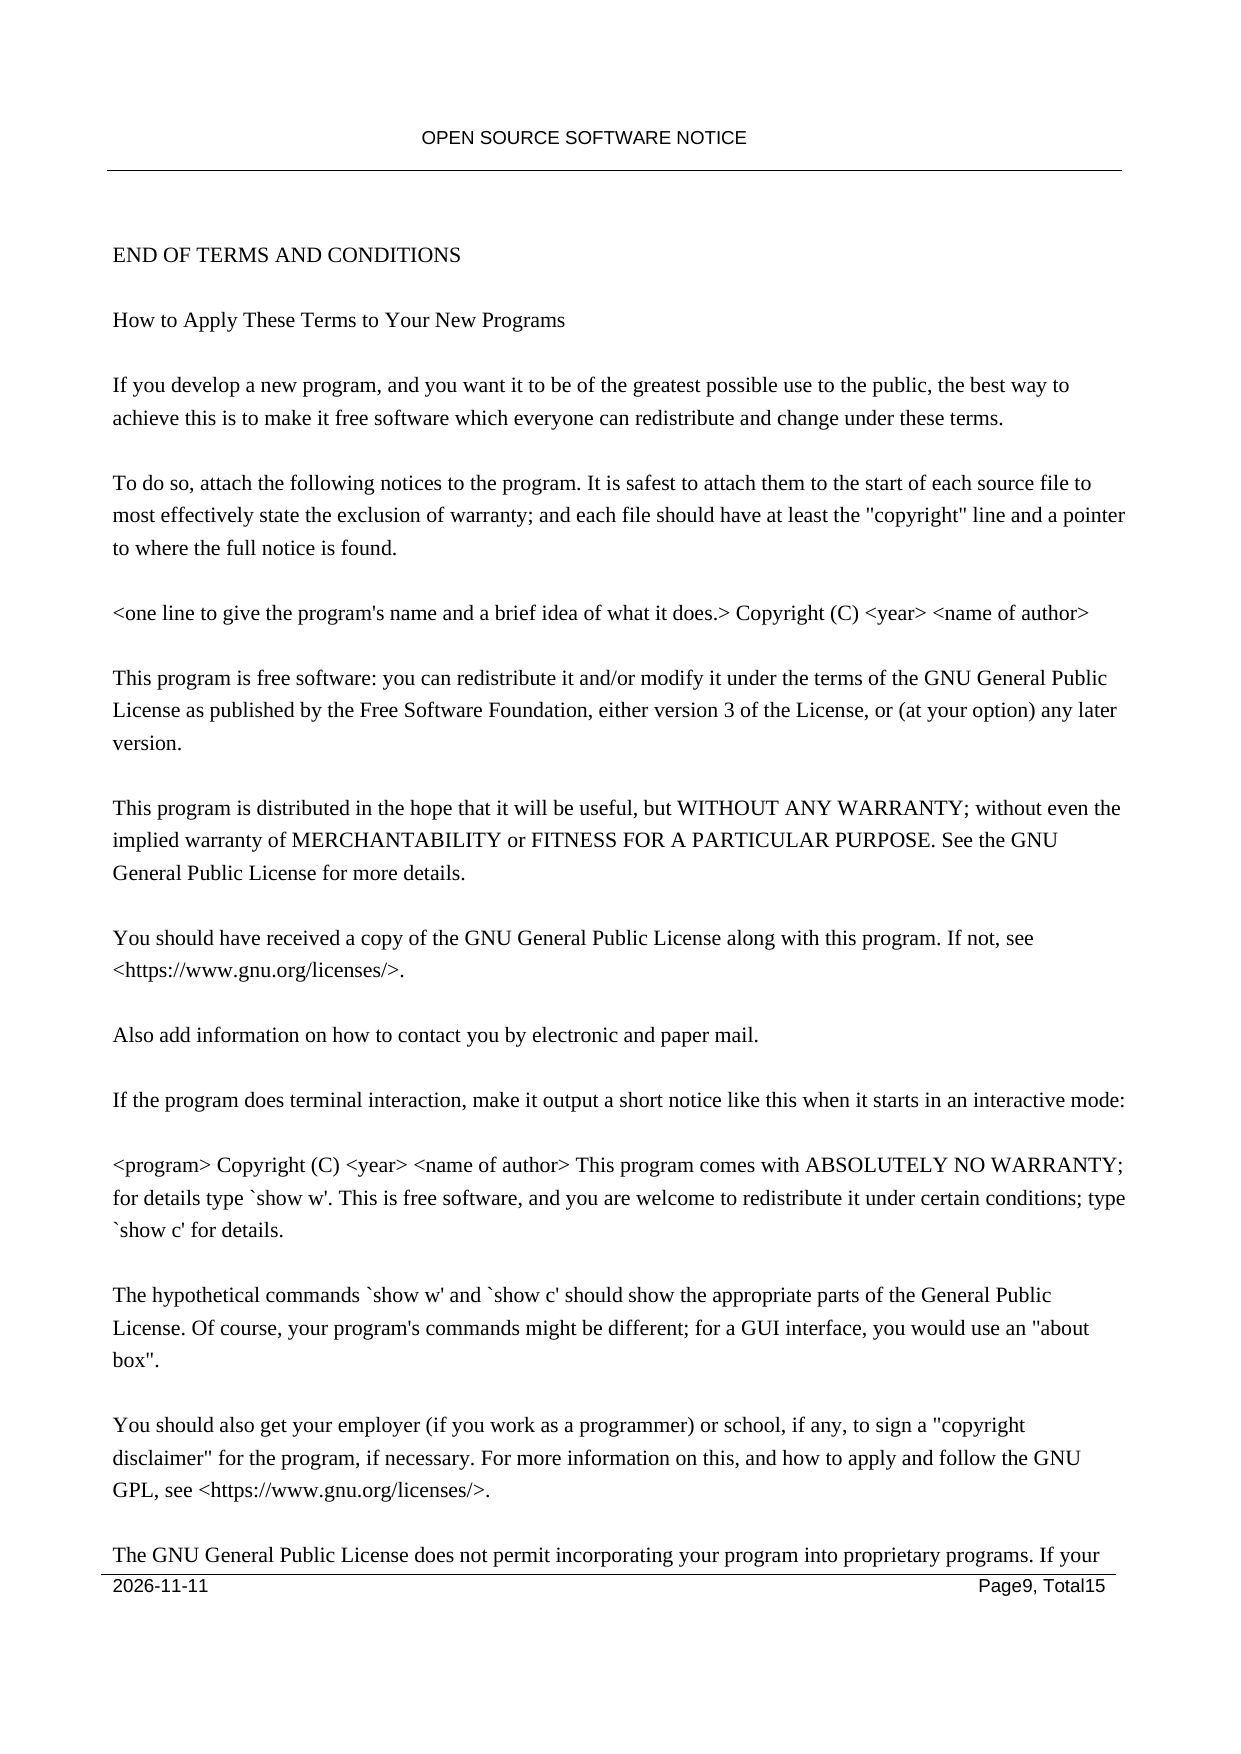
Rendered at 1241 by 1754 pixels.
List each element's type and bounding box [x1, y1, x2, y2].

text [112, 206, 1128, 1571]
